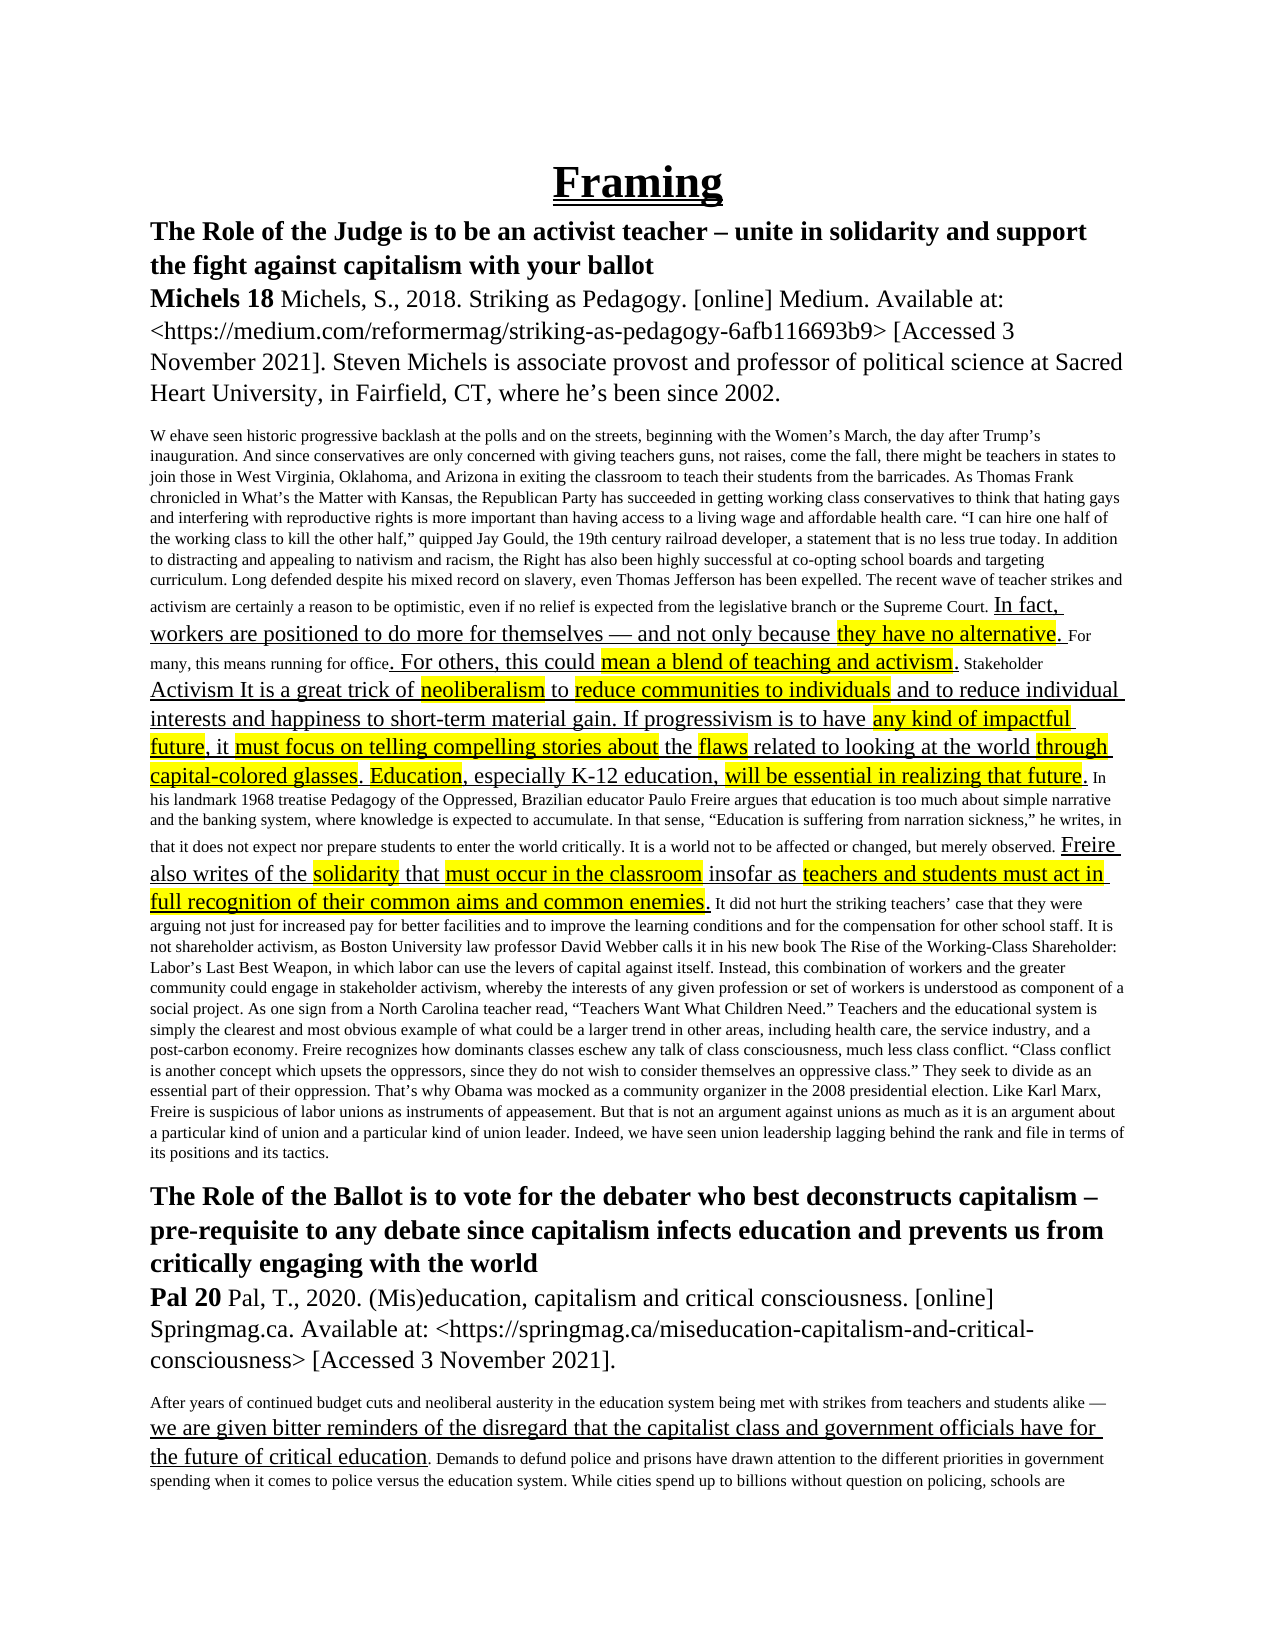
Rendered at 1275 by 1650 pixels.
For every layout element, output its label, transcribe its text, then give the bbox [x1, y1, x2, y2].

text Michels 18 Michels, S., 2018. Striking as Pedagogy. [online] Medium. Available at: <https://medium.com/reformermag/striking-as-pedagogy-6afb116693b9> [Accessed 3 November 2021]. Steven Michels is associate provost and professor of political science at Sacred Heart University, in Fairfield, CT, where he’s been since 2002. [150, 282, 1125, 407]
text Pal 20 Pal, T., 2020. (Mis)education, capitalism and critical consciousness. [online] Springmag.ca. Available at: <https://springmag.ca/miseducation-capitalism-and-critical-consciousness> [Accessed 3 November 2021]. [150, 1281, 1125, 1374]
subtitle The Role of the Judge is to be an activist teacher – unite in solidarity and support the fight against capitalism with your ballot [150, 215, 1125, 280]
subtitle The Role of the Ballot is to vote for the debater who best deconstructs capitalism – pre-requisite to any debate since capitalism infects education and prevents us from critically engaging with the world [150, 1180, 1125, 1278]
subtitle Framing [150, 154, 1125, 207]
text W ehave seen historic progressive backlash at the polls and on the streets, beginning with the Women’s March, the day after Trump’s inauguration. And since conservatives are only concerned with giving teachers guns, not raises, come the fall, there might be teachers in states to join those in West Virginia, Oklahoma, and Arizona in exiting the classroom to teach their students from the barricades. As Thomas Frank chronicled in What’s the Matter with Kansas, the Republican Party has succeeded in getting working class conservatives to think that hating gays and interfering with reproductive rights is more important than having access to a living wage and affordable health care. “I can hire one half of the working class to kill the other half,” quipped Jay Gould, the 19th century railroad developer, a statement that is no less true today. In addition to distracting and appealing to nativism and racism, the Right has also been highly successful at co-opting school boards and targeting curriculum. Long defended despite his mixed record on slavery, even Thomas Jefferson has been expelled. The recent wave of teacher strikes and activism are certainly a reason to be optimistic, even if no relief is expected from the legislative branch or the Supreme Court. In fact, workers are positioned to do more for themselves — and not only because they have no alternative. For many, this means running for office. For others, this could mean a blend of teaching and activism. Stakeholder Activism It is a great trick of neoliberalism to reduce communities to individuals and to reduce individual interests and happiness to short-term material gain. If progressivism is to have any kind of impactful future, it must focus on telling compelling stories about the flaws related to looking at the world through capital-colored glasses. Education, especially K-12 education, will be essential in realizing that future. In his landmark 1968 treatise Pedagogy of the Oppressed, Brazilian educator Paulo Freire argues that education is too much about simple narrative and the banking system, where knowledge is expected to accumulate. In that sense, “Education is suffering from narration sickness,” he writes, in that it does not expect nor prepare students to enter the world critically. It is a world not to be affected or changed, but merely observed. Freire also writes of the solidarity that must occur in the classroom insofar as teachers and students must act in full recognition of their common aims and common enemies. It did not hurt the striking teachers’ case that they were arguing not just for increased pay for better facilities and to improve the learning conditions and for the compensation for other school staff. It is not shareholder activism, as Boston University law professor David Webber calls it in his new book The Rise of the Working-Class Shareholder: Labor’s Last Best Weapon, in which labor can use the levers of capital against itself. Instead, this combination of workers and the greater community could engage in stakeholder activism, whereby the interests of any given profession or set of workers is understood as component of a social project. As one sign from a North Carolina teacher read, “Teachers Want What Children Need.” Teachers and the educational system is simply the clearest and most obvious example of what could be a larger trend in other areas, including health care, the service industry, and a post-carbon economy. Freire recognizes how dominants classes eschew any talk of class consciousness, much less class conflict. “Class conflict is another concept which upsets the oppressors, since they do not wish to consider themselves an oppressive class.” They seek to divide as an essential part of their oppression. That’s why Obama was mocked as a community organizer in the 2008 presidential election. Like Karl Marx, Freire is suspicious of labor unions as instruments of appeasement. But that is not an argument against unions as much as it is an argument about a particular kind of union and a particular kind of union leader. Indeed, we have seen union leadership lagging behind the rank and file in terms of its positions and its tactics. [150, 701, 1125, 1162]
text W ehave seen historic progressive backlash at the polls and on the streets, beginning with the Women’s March, the day after Trump’s inauguration. And since conservatives are only concerned with giving teachers guns, not raises, come the fall, there might be teachers in states to join those in West Virginia, Oklahoma, and Arizona in exiting the classroom to teach their students from the barricades. As Thomas Frank chronicled in What’s the Matter with Kansas, the Republican Party has succeeded in getting working class conservatives to think that hating gays and interfering with reproductive rights is more important than having access to a living wage and affordable health care. “I can hire one half of the working class to kill the other half,” quipped Jay Gould, the 19th century railroad developer, a statement that is no less true today. In addition to distracting and appealing to nativism and racism, the Right has also been highly successful at co-opting school boards and targeting curriculum. Long defended despite his mixed record on slavery, even Thomas Jefferson has been expelled. The recent wave of teacher strikes and activism are certainly a reason to be optimistic, even if no relief is expected from the legislative branch or the Supreme Court. In fact, workers are positioned to do more for themselves — and not only because they have no alternative. For many, this means running for office. For others, this could mean a blend of teaching and activism. Stakeholder Activism It is a great trick of neoliberalism to reduce communities to individuals and to reduce individual interests and happiness to short-term material gain. If progressivism is to have any kind of impactful future, it must focus on telling compelling stories about the flaws related to looking at the world through capital-colored glasses. Education, especially K-12 education, will be essential in realizing that future. In his landmark 1968 treatise Pedagogy of the Oppressed, Brazilian educator Paulo Freire argues that education is too much about simple narrative and the banking system, where knowledge is expected to accumulate. In that sense, “Education is suffering from narration sickness,” he writes, in that it does not expect nor prepare students to enter the world critically. It is a world not to be affected or changed, but merely observed. Freire also writes of the solidarity that must occur in the classroom insofar as teachers and students must act in full recognition of their common aims and common enemies. It did not hurt the striking teachers’ case that they were arguing not just for increased pay for better facilities and to improve the learning conditions and for the compensation for other school staff. It is not shareholder activism, as Boston University law professor David Webber calls it in his new book The Rise of the Working-Class Shareholder: Labor’s Last Best Weapon, in which labor can use the levers of capital against itself. Instead, this combination of workers and the greater community could engage in stakeholder activism, whereby the interests of any given profession or set of workers is understood as component of a social project. As one sign from a North Carolina teacher read, “Teachers Want What Children Need.” Teachers and the educational system is simply the clearest and most obvious example of what could be a larger trend in other areas, including health care, the service industry, and a post-carbon economy. Freire recognizes how dominants classes eschew any talk of class consciousness, much less class conflict. “Class conflict is another concept which upsets the oppressors, since they do not wish to consider themselves an oppressive class.” They seek to divide as an essential part of their oppression. That’s why Obama was mocked as a community organizer in the 2008 presidential election. Like Karl Marx, Freire is suspicious of labor unions as instruments of appeasement. But that is not an argument against unions as much as it is an argument about a particular kind of union and a particular kind of union leader. Indeed, we have seen union leadership lagging behind the rank and file in terms of its positions and its tactics. [150, 426, 1125, 699]
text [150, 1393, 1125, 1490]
